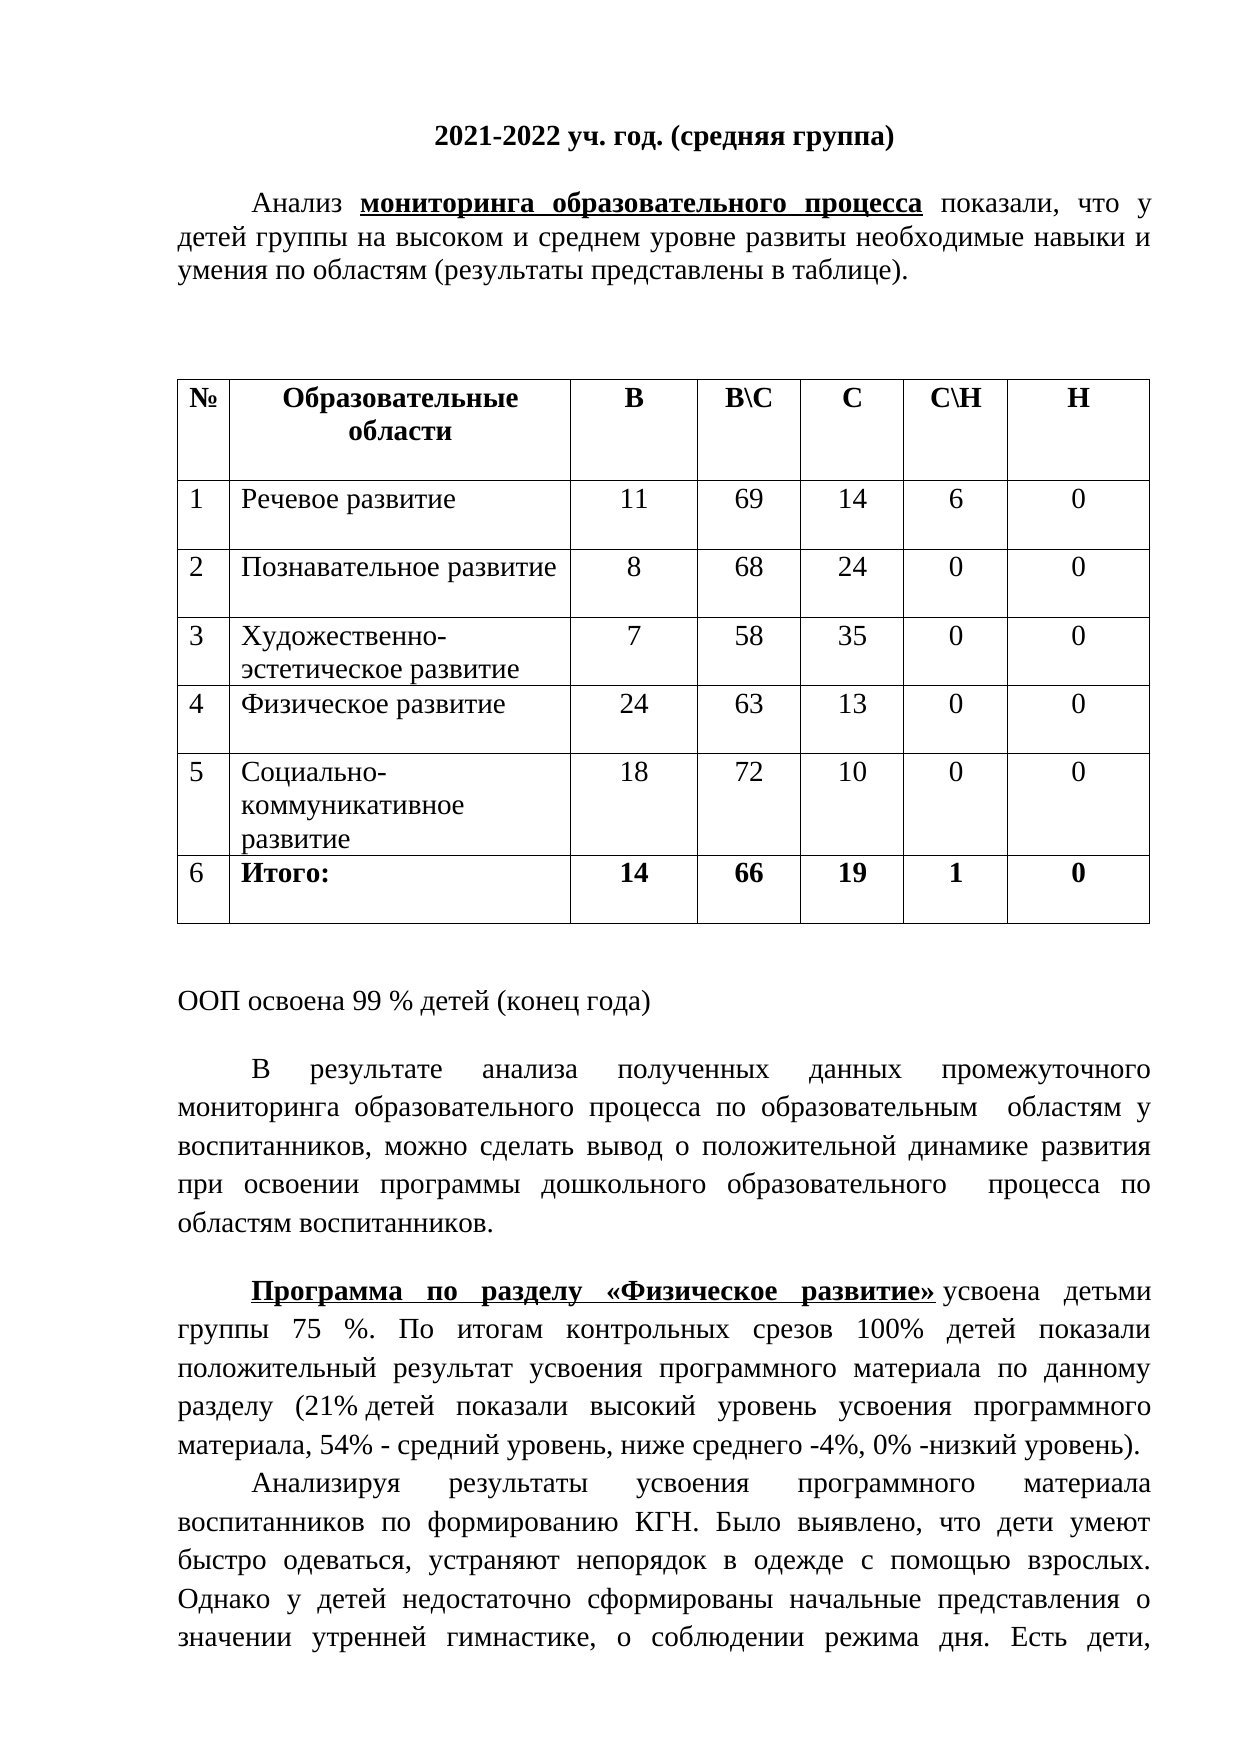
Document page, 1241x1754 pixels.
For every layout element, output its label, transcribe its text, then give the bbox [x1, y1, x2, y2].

table_cell 13 [801, 686, 903, 753]
table_header С\Н [904, 380, 1007, 480]
table_header В [571, 380, 697, 480]
table_cell 0 [1008, 686, 1149, 753]
table_cell Социально-коммуникативное развитие [230, 754, 570, 854]
table_cell 58 [698, 618, 800, 685]
table_cell 0 [904, 754, 1007, 854]
text В результате анализа полученных данных промежуточного мониторинга образовательного процесса по образовательным областям у воспитанников, можно сделать вывод о положительной динамике развития при освоении программы дошкольного образовательного процесса по областям воспитанников. [177, 1051, 1152, 1238]
table_cell 0 [1008, 618, 1149, 685]
table_cell 24 [801, 550, 903, 617]
table_cell 0 [904, 550, 1007, 617]
table_cell 5 [178, 754, 229, 854]
table_header С [801, 380, 903, 480]
table_cell 0 [1008, 754, 1149, 854]
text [177, 1465, 1152, 1653]
text Программа по разделу «Физическое развитие» усвоена детьми группы 75 %. По итогам контрольных срезов 100% детей показали положительный результат усвоения программного материала по данному разделу (21% детей показали высокий уровень усвоения программного материала, 54% - средний уровень, ниже среднего -4%, 0% -низкий уровень). [177, 1273, 1152, 1460]
table_cell 0 [1008, 550, 1149, 617]
table_cell 72 [698, 754, 800, 854]
table_cell 14 [801, 481, 903, 548]
table_cell Познавательное развитие [230, 550, 570, 617]
table_cell 3 [178, 618, 229, 685]
table_header Образовательные области [230, 380, 570, 480]
table_cell 69 [698, 481, 800, 548]
text Анализ мониторинга образовательного процесса показали, что у детей группы на высоком и среднем уровне развиты необходимые навыки и умения по областям (результаты представлены в таблице). [177, 185, 1152, 286]
text 2021-2022 уч. год. (средняя группа) [177, 118, 1152, 152]
table_cell 8 [571, 550, 697, 617]
table_cell 6 [904, 481, 1007, 548]
table_cell 66 [698, 856, 800, 923]
table_cell 11 [571, 481, 697, 548]
table_cell Физическое развитие [230, 686, 570, 753]
table_cell 2 [178, 550, 229, 617]
table_cell 6 [178, 856, 229, 923]
table_cell 0 [904, 686, 1007, 753]
table_cell 7 [571, 618, 697, 685]
table_cell 63 [698, 686, 800, 753]
table_cell 4 [178, 686, 229, 753]
table_header В\С [698, 380, 800, 480]
table_cell Художественно-эстетическое развитие [230, 618, 570, 685]
table_cell 24 [571, 686, 697, 753]
table_cell 0 [1008, 481, 1149, 548]
table_cell 19 [801, 856, 903, 923]
table_cell 10 [801, 754, 903, 854]
text ООП освоена 99 % детей (конец года) [177, 983, 1152, 1017]
table_cell 18 [571, 754, 697, 854]
table_cell 35 [801, 618, 903, 685]
table_cell 68 [698, 550, 800, 617]
table_cell 0 [904, 618, 1007, 685]
table_cell Речевое развитие [230, 481, 570, 548]
table_header № [178, 380, 229, 480]
table_cell 0 [1008, 856, 1149, 923]
table_header Н [1008, 380, 1149, 480]
table_cell 1 [178, 481, 229, 548]
table_cell 14 [571, 856, 697, 923]
table_cell Итого: [230, 856, 570, 923]
table_cell 1 [904, 856, 1007, 923]
